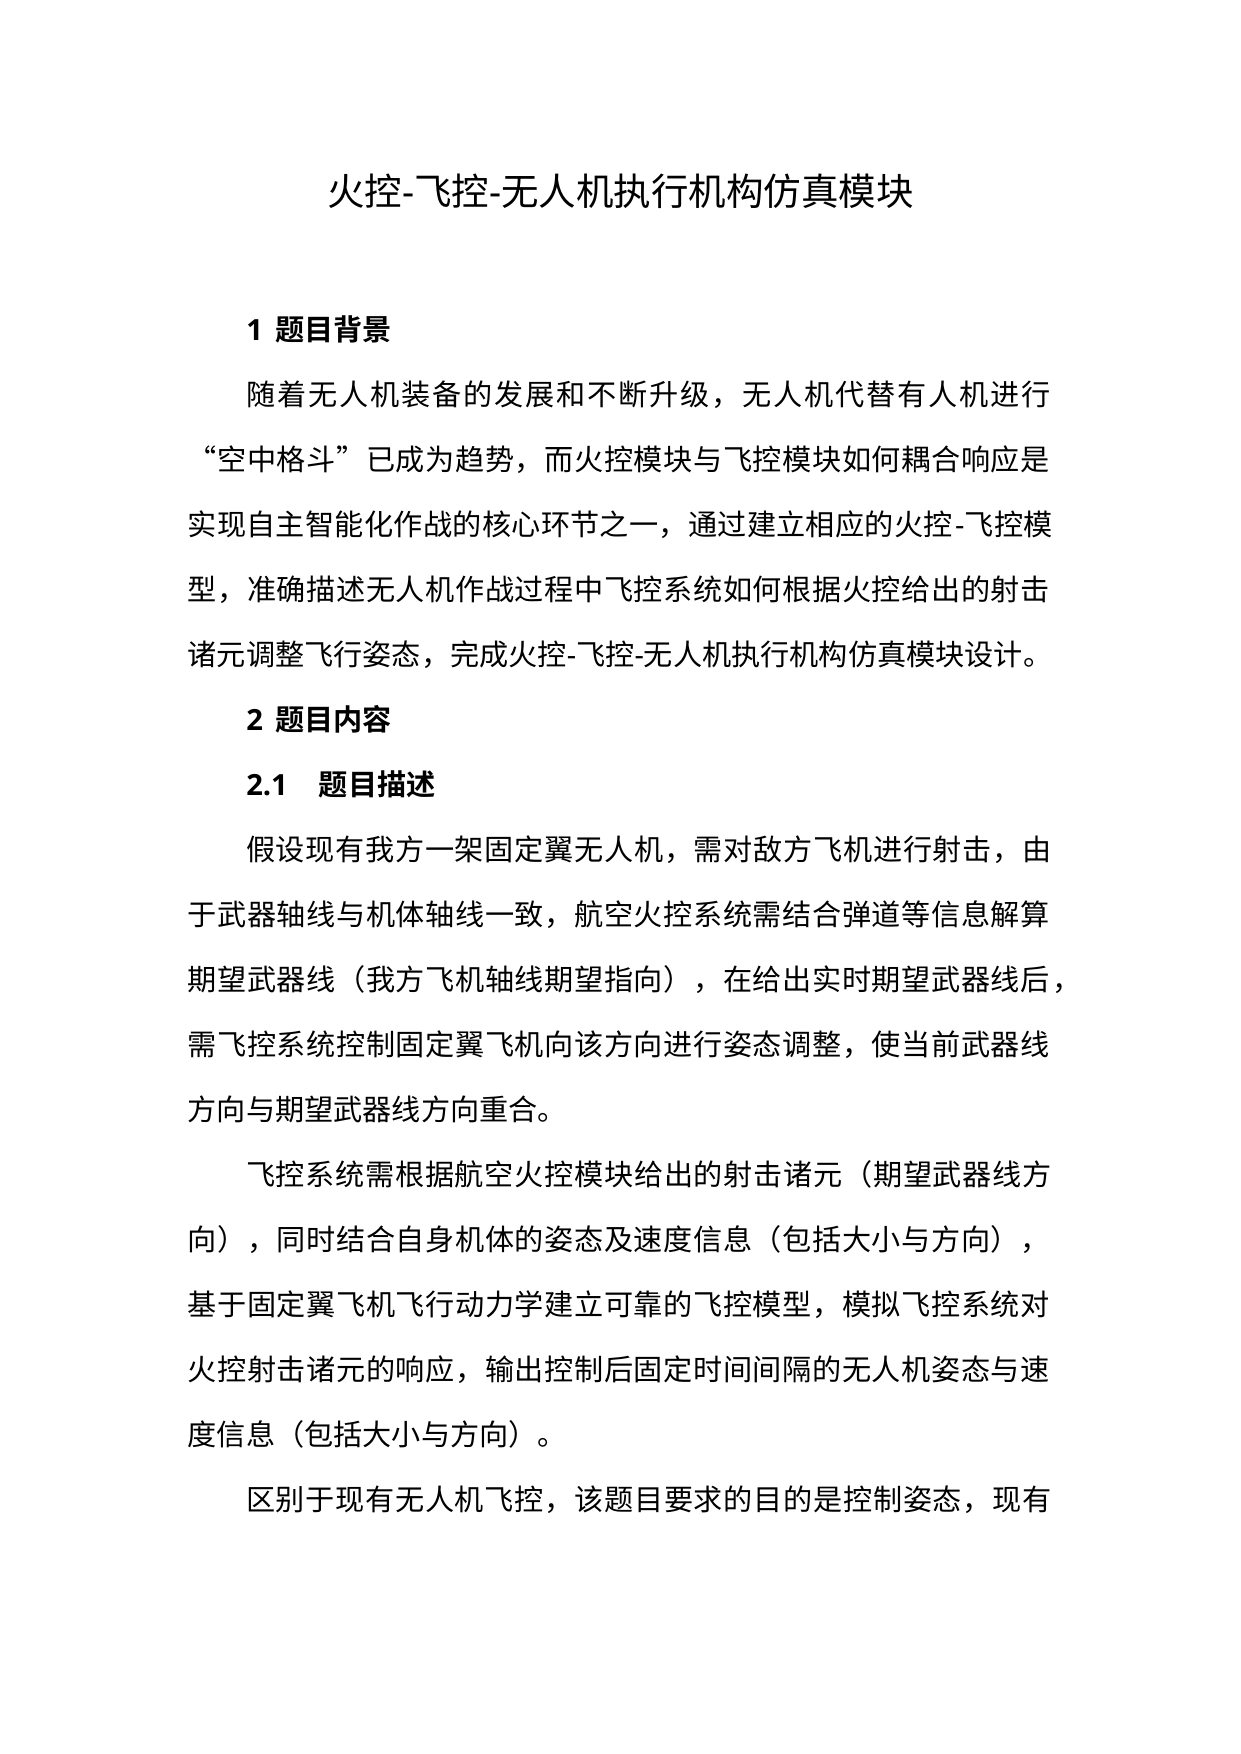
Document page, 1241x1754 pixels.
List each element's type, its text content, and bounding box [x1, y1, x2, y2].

text 2.1 题目描述 [187, 750, 1053, 815]
text 火控-飞控-无人机执行机构仿真模块 [187, 162, 1053, 216]
text 随着无人机装备的发展和不断升级，无人机代替有人机进行“空中格斗”已成为趋势，而火控模块与飞控模块如何耦合响应是实现自主智能化作战的核心环节之一，通过建立相应的火控-飞控模型，准确描述无人机作战过程中飞控系统如何根据火控给出的射击诸元调整飞行姿态，完成火控-飞控-无人机执行机构仿真模块设计。 [187, 360, 1053, 685]
text 飞控系统需根据航空火控模块给出的射击诸元（期望武器线方向），同时结合自身机体的姿态及速度信息（包括大小与方向），基于固定翼飞机飞行动力学建立可靠的飞控模型，模拟飞控系统对火控射击诸元的响应，输出控制后固定时间间隔的无人机姿态与速度信息（包括大小与方向）。 [187, 1140, 1053, 1465]
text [187, 1465, 1053, 1530]
text 假设现有我方一架固定翼无人机，需对敌方飞机进行射击，由于武器轴线与机体轴线一致，航空火控系统需结合弹道等信息解算期望武器线（我方飞机轴线期望指向），在给出实时期望武器线后，需飞控系统控制固定翼飞机向该方向进行姿态调整，使当前武器线方向与期望武器线方向重合。 [187, 815, 1053, 1140]
text 2 题目内容 [187, 685, 1053, 750]
text 1 题目背景 [187, 295, 1053, 360]
